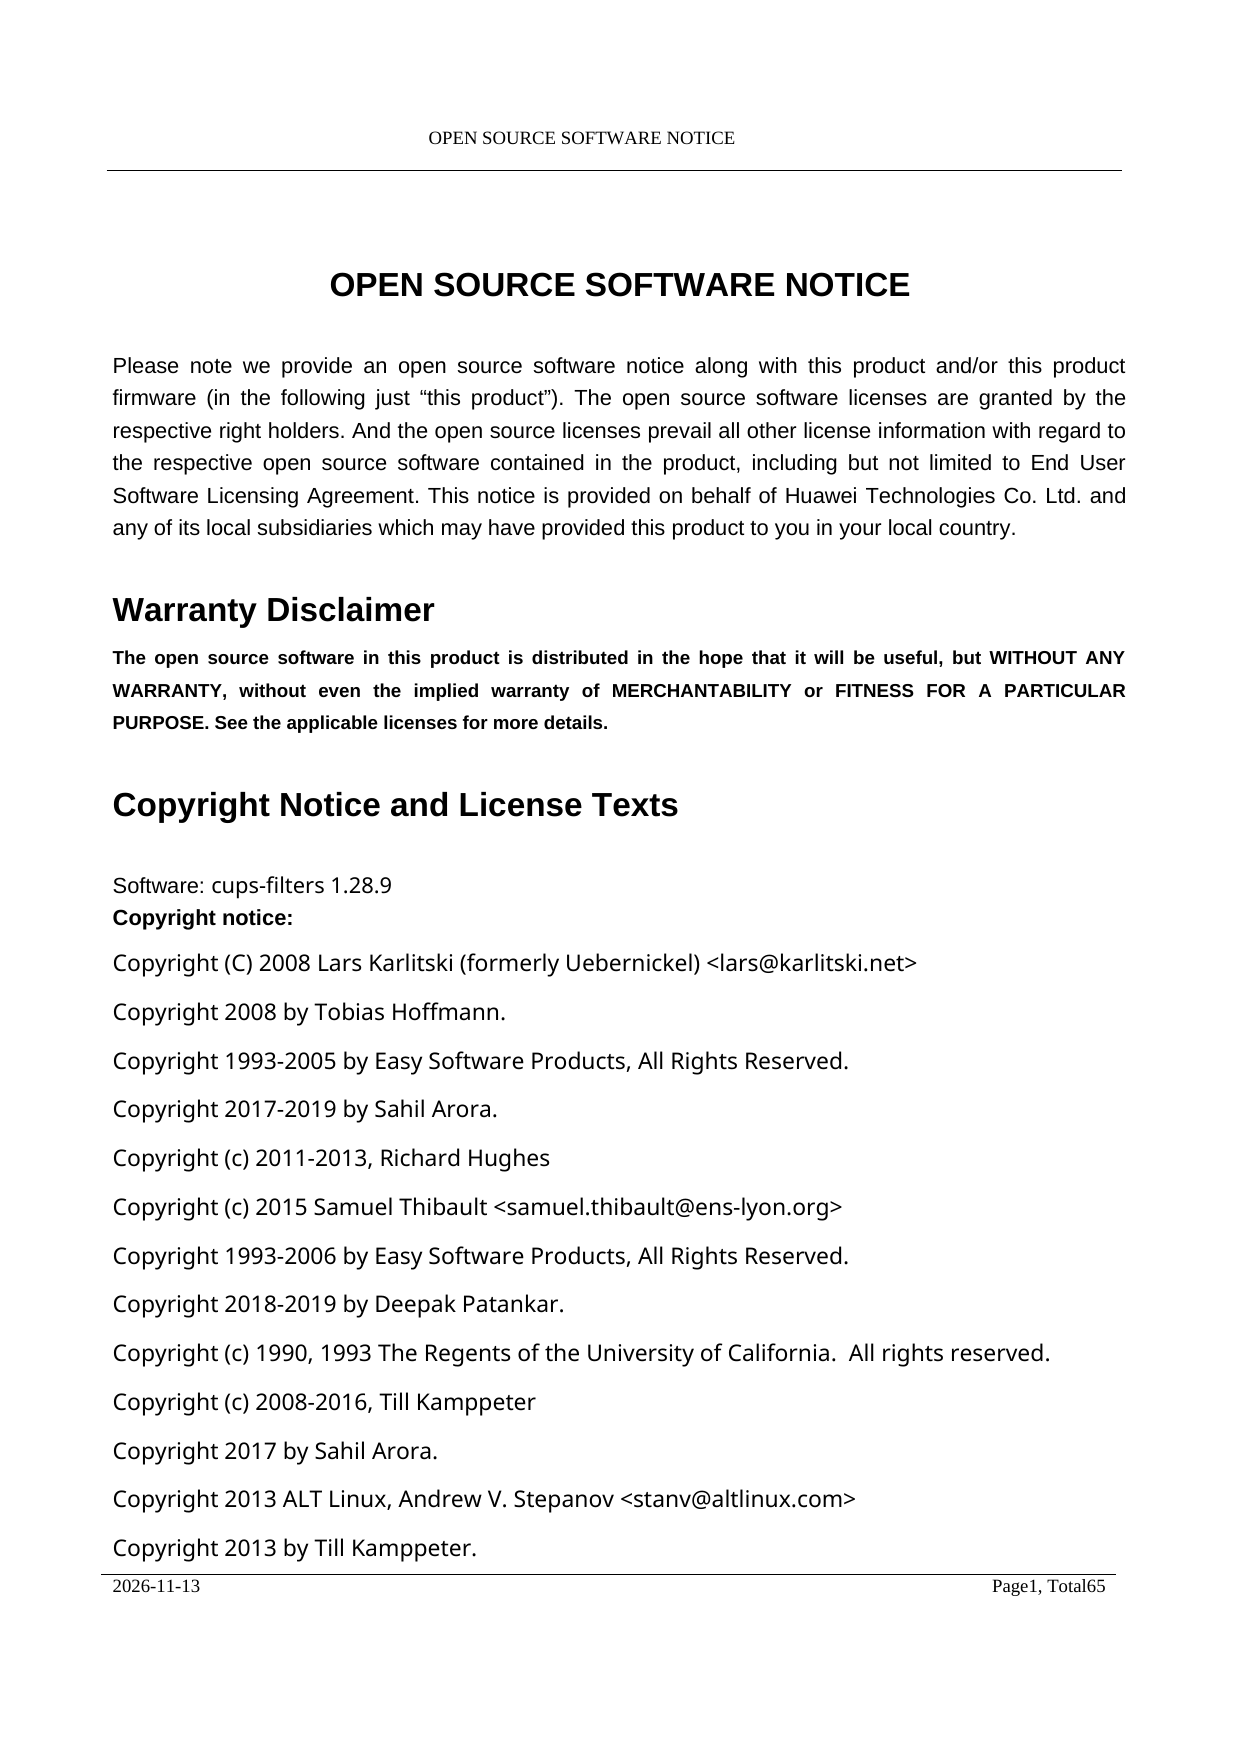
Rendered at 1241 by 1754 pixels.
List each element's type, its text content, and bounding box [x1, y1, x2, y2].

text Copyright notice: [112, 901, 1128, 934]
text OPEN SOURCE SOFTWARE NOTICE [112, 251, 1128, 316]
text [112, 947, 1128, 1564]
text Warranty Disclaimer [112, 576, 1128, 641]
text Please note we provide an open source software notice along with this product and/or this product firmware (in the following just “this product”). The open source software licenses are granted by the respective right holders. And the open source licenses prevail all other license information with regard to the respective open source software contained in the product, including but not limited to End User Software Licensing Agreement. This notice is provided on behalf of Huawei Technologies Co. Ltd. and any of its local subsidiaries which may have provided this product to you in your local country. [112, 349, 1128, 544]
text Copyright Notice and License Texts [112, 771, 1128, 836]
text The open source software in this product is distributed in the hope that it will be useful, but WITHOUT ANY WARRANTY, without even the implied warranty of MERCHANTABILITY or FITNESS FOR A PARTICULAR PURPOSE. See the applicable licenses for more details. [112, 641, 1128, 739]
text Software: cups-filters 1.28.9 [112, 869, 1128, 901]
